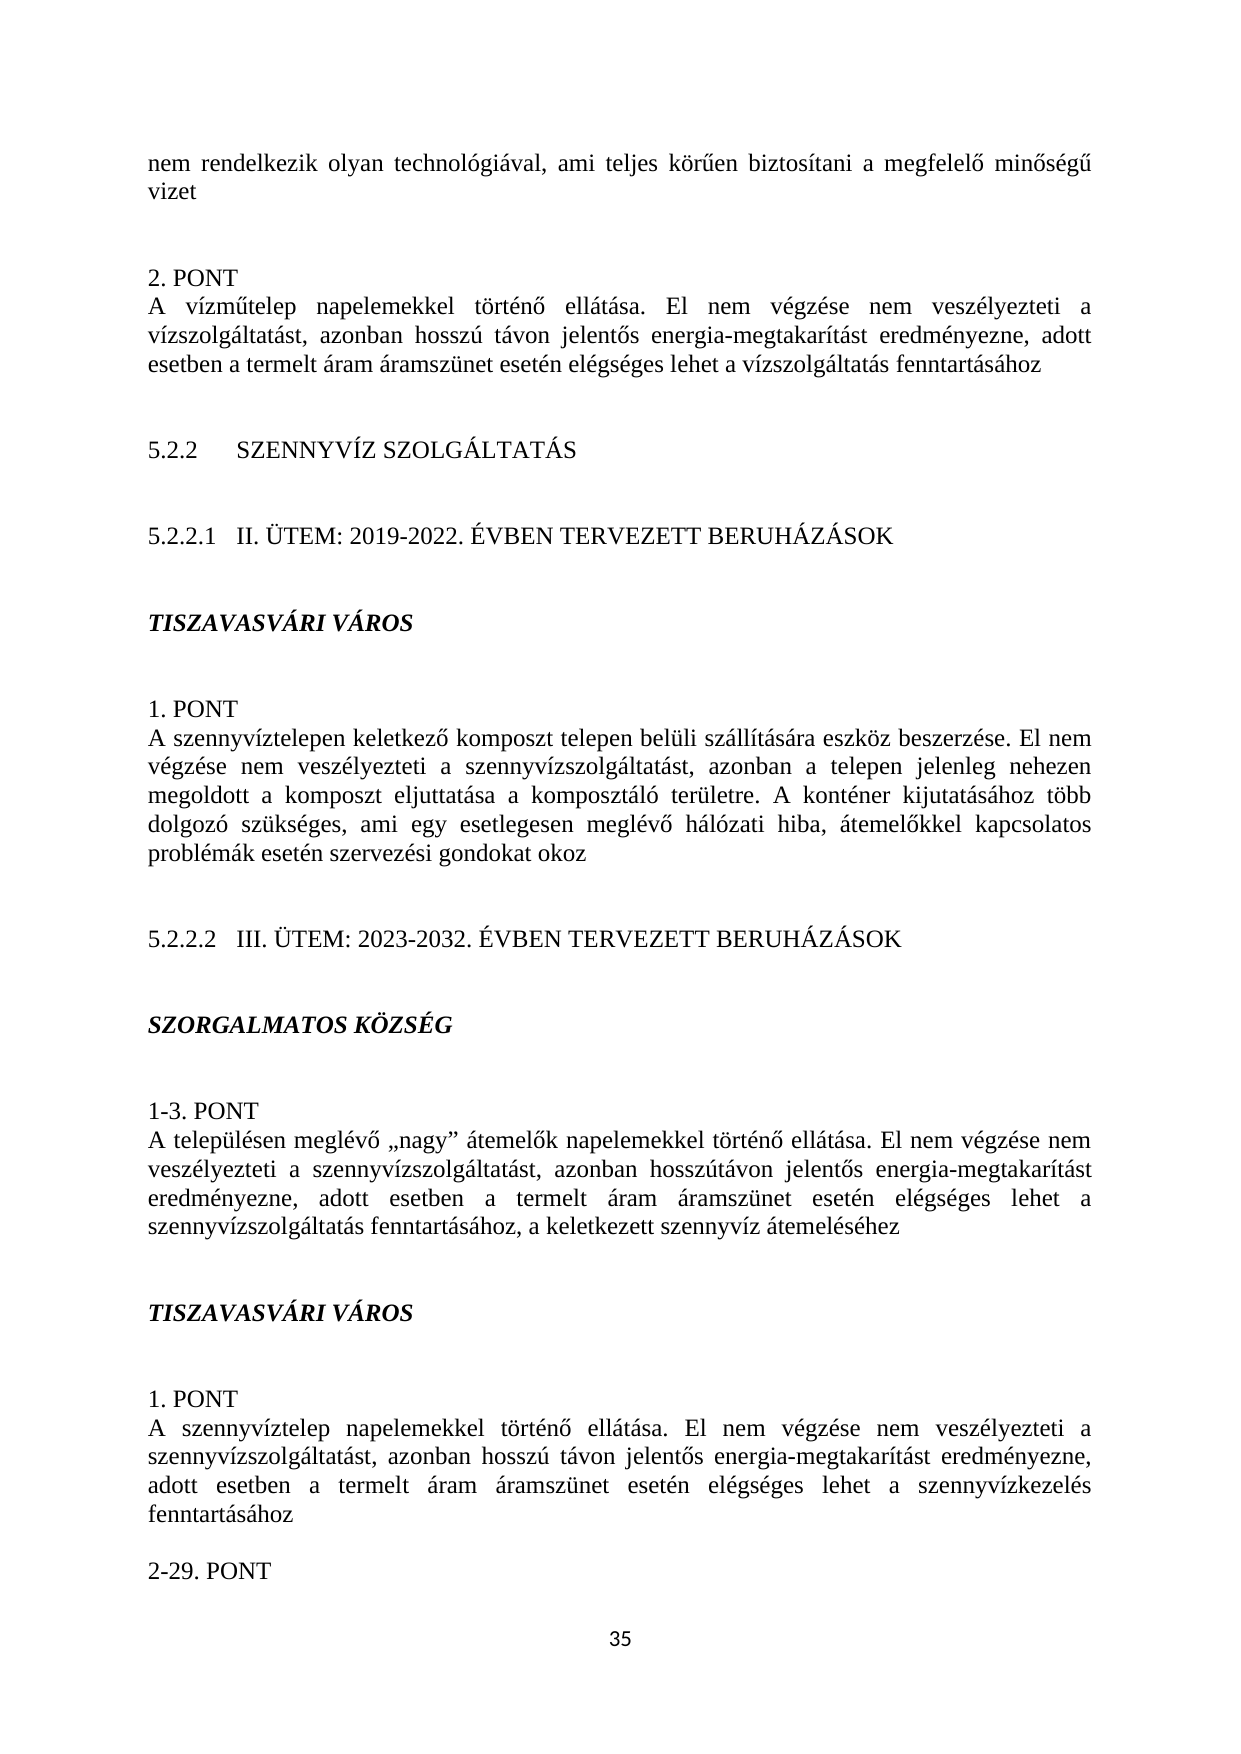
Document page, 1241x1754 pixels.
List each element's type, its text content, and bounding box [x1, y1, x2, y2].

text SZORGALMATOS KÖZSÉG [148, 1010, 1093, 1039]
text TISZAVASVÁRI VÁROS [148, 608, 1093, 636]
text 1. pont [148, 1384, 1093, 1413]
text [148, 148, 1093, 205]
text TISZAVASVÁRI VÁROS [148, 1298, 1093, 1326]
text 5.2.2.1 II. ÜTEM: 2019-2022. évben tervezett BERUHÁZÁSOK [148, 521, 1093, 550]
text 1. pont [148, 694, 1093, 723]
text 5.2.2 SZENNYVÍZ SZOLGÁLTATÁS [148, 435, 1093, 464]
text 2. pont [148, 263, 1093, 291]
text 5.2.2.2 III. ÜTEM: 2023-2032. évben tervezett BERUHÁZÁSOK [148, 924, 1093, 953]
text A vízműtelep napelemekkel történő ellátása. El nem végzése nem veszélyezteti a vízszolgáltatást, azonban hosszú távon jelentős energia-megtakarítást eredményezne, adott esetben a termelt áram áramszünet esetén elégséges lehet a vízszolgáltatás fenntartásához [148, 291, 1093, 378]
text 2-29. pont [148, 1556, 1093, 1585]
text 1-3. pont [148, 1096, 1093, 1125]
text A szennyvíztelepen keletkező komposzt telepen belüli szállítására eszköz beszerzése. El nem végzése nem veszélyezteti a szennyvízszolgáltatást, azonban a telepen jelenleg nehezen megoldott a komposzt eljuttatása a komposztáló területre. A konténer kijutatásához több dolgozó szükséges, ami egy esetlegesen meglévő hálózati hiba, átemelőkkel kapcsolatos problémák esetén szervezési gondokat okoz [148, 723, 1093, 866]
text A szennyvíztelep napelemekkel történő ellátása. El nem végzése nem veszélyezteti a szennyvízszolgáltatást, azonban hosszú távon jelentős energia-megtakarítást eredményezne, adott esetben a termelt áram áramszünet esetén elégséges lehet a szennyvízkezelés fenntartásához [148, 1413, 1093, 1528]
